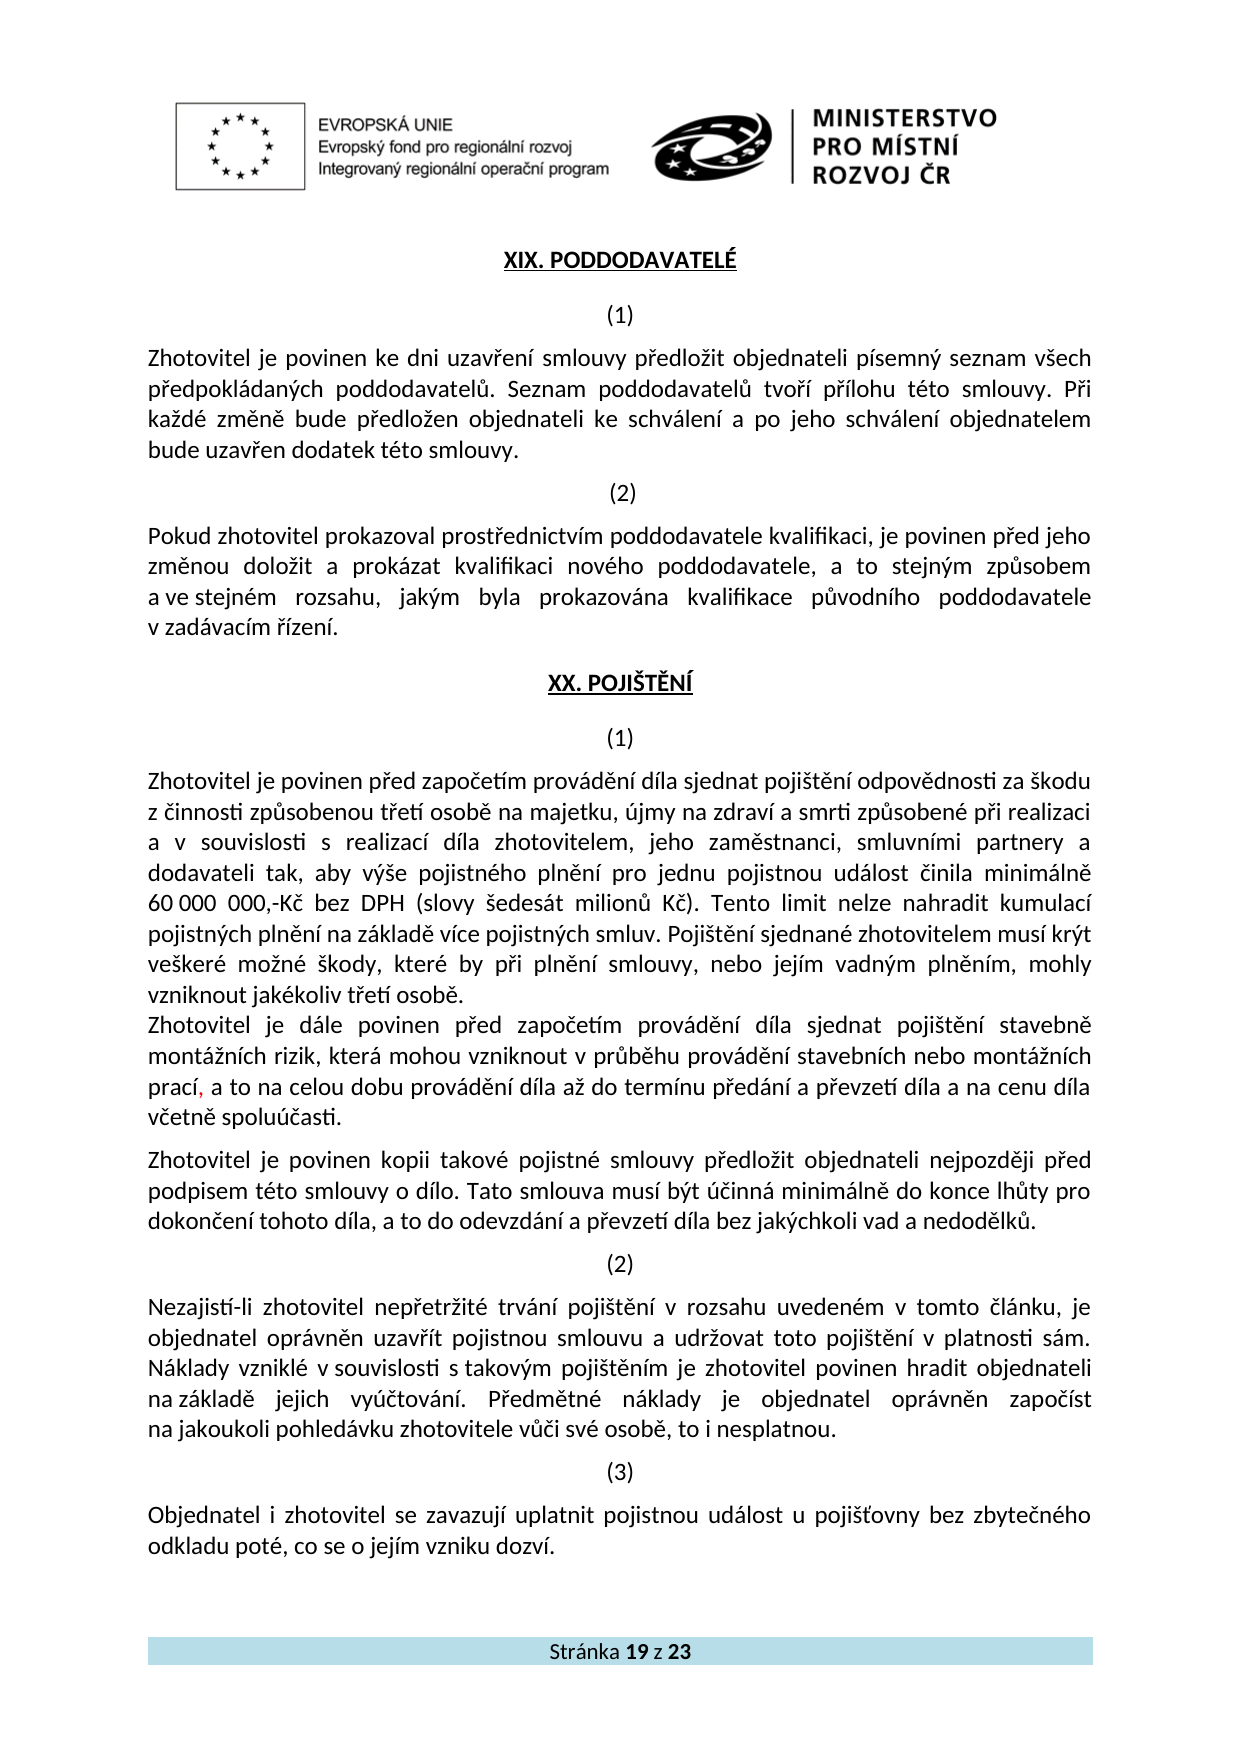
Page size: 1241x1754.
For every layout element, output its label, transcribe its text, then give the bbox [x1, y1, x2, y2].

text (1) [148, 299, 1093, 330]
list XX. POJIŠTĚNÍ [148, 667, 1093, 697]
picture [147, 73, 1025, 219]
list Nezajistí-li zhotovitel nepřetržité trvání pojištění v rozsahu uvedeném v tomto článku, je objednatel oprávněn uzavřít pojistnou smlouvu a udržovat toto pojištění v platnosti sám. Náklady vzniklé v souvislosti s takovým pojištěním je zhotovitel povinen hradit objednateli na základě jejich vyúčtování. Předmětné náklady je objednatel oprávněn započíst na jakoukoli pohledávku zhotovitele vůči své osobě, to i nesplatnou. [148, 1291, 1093, 1444]
list (1) [148, 722, 1093, 753]
list (2) [148, 477, 1093, 507]
list Zhotovitel je povinen před započetím provádění díla sjednat pojištění odpovědnosti za škodu z činnosti způsobenou třetí osobě na majetku, újmy na zdraví a smrti způsobené při realizaci a v souvislosti s realizací díla zhotovitelem, jeho zaměstnanci, smluvními partnery a dodavateli tak, aby výše pojistného plnění pro jednu pojistnou událost činila minimálně 60 000 000,-Kč bez DPH (slovy šedesát milionů Kč). Tento limit nelze nahradit kumulací pojistných plnění na základě více pojistných smluv. Pojištění sjednané zhotovitelem musí krýt veškeré možné škody, které by při plnění smlouvy, nebo jejím vadným plněním, mohly vzniknout jakékoliv třetí osobě. [148, 766, 1093, 1010]
list XIX. PODDODAVATELÉ [148, 244, 1093, 274]
list (2) [148, 1248, 1093, 1279]
list (3) [148, 1456, 1093, 1487]
list Zhotovitel je povinen kopii takové pojistné smlouvy předložit objednateli nejpozději před podpisem této smlouvy o dílo. Tato smlouva musí být účinná minimálně do konce lhůty pro dokončení tohoto díla, a to do odevzdání a převzetí díla bez jakýchkoli vad a nedodělků. [148, 1144, 1093, 1236]
list Objednatel i zhotovitel se zavazují uplatnit pojistnou událost u pojišťovny bez zbytečného odkladu poté, co se o jejím vzniku dozví. [148, 1499, 1093, 1561]
list Zhotovitel je dále povinen před započetím provádění díla sjednat pojištění stavebně montážních rizik, která mohou vzniknout v průběhu provádění stavebních nebo montážních prací, a to na celou dobu provádění díla až do termínu předání a převzetí díla a na cenu díla včetně spoluúčasti. [148, 1010, 1093, 1132]
list Zhotovitel je povinen ke dni uzavření smlouvy předložit objednateli písemný seznam všech předpokládaných poddodavatelů. Seznam poddodavatelů tvoří přílohu této smlouvy. Při každé změně bude předložen objednateli ke schválení a po jeho schválení objednatelem bude uzavřen dodatek této smlouvy. [148, 342, 1093, 464]
list Pokud zhotovitel prokazoval prostřednictvím poddodavatele kvalifikaci, je povinen před jeho změnou doložit a prokázat kvalifikaci nového poddodavatele, a to stejným způsobem a ve stejném rozsahu, jakým byla prokazována kvalifikace původního poddodavatele v zadávacím řízení. [148, 520, 1093, 642]
